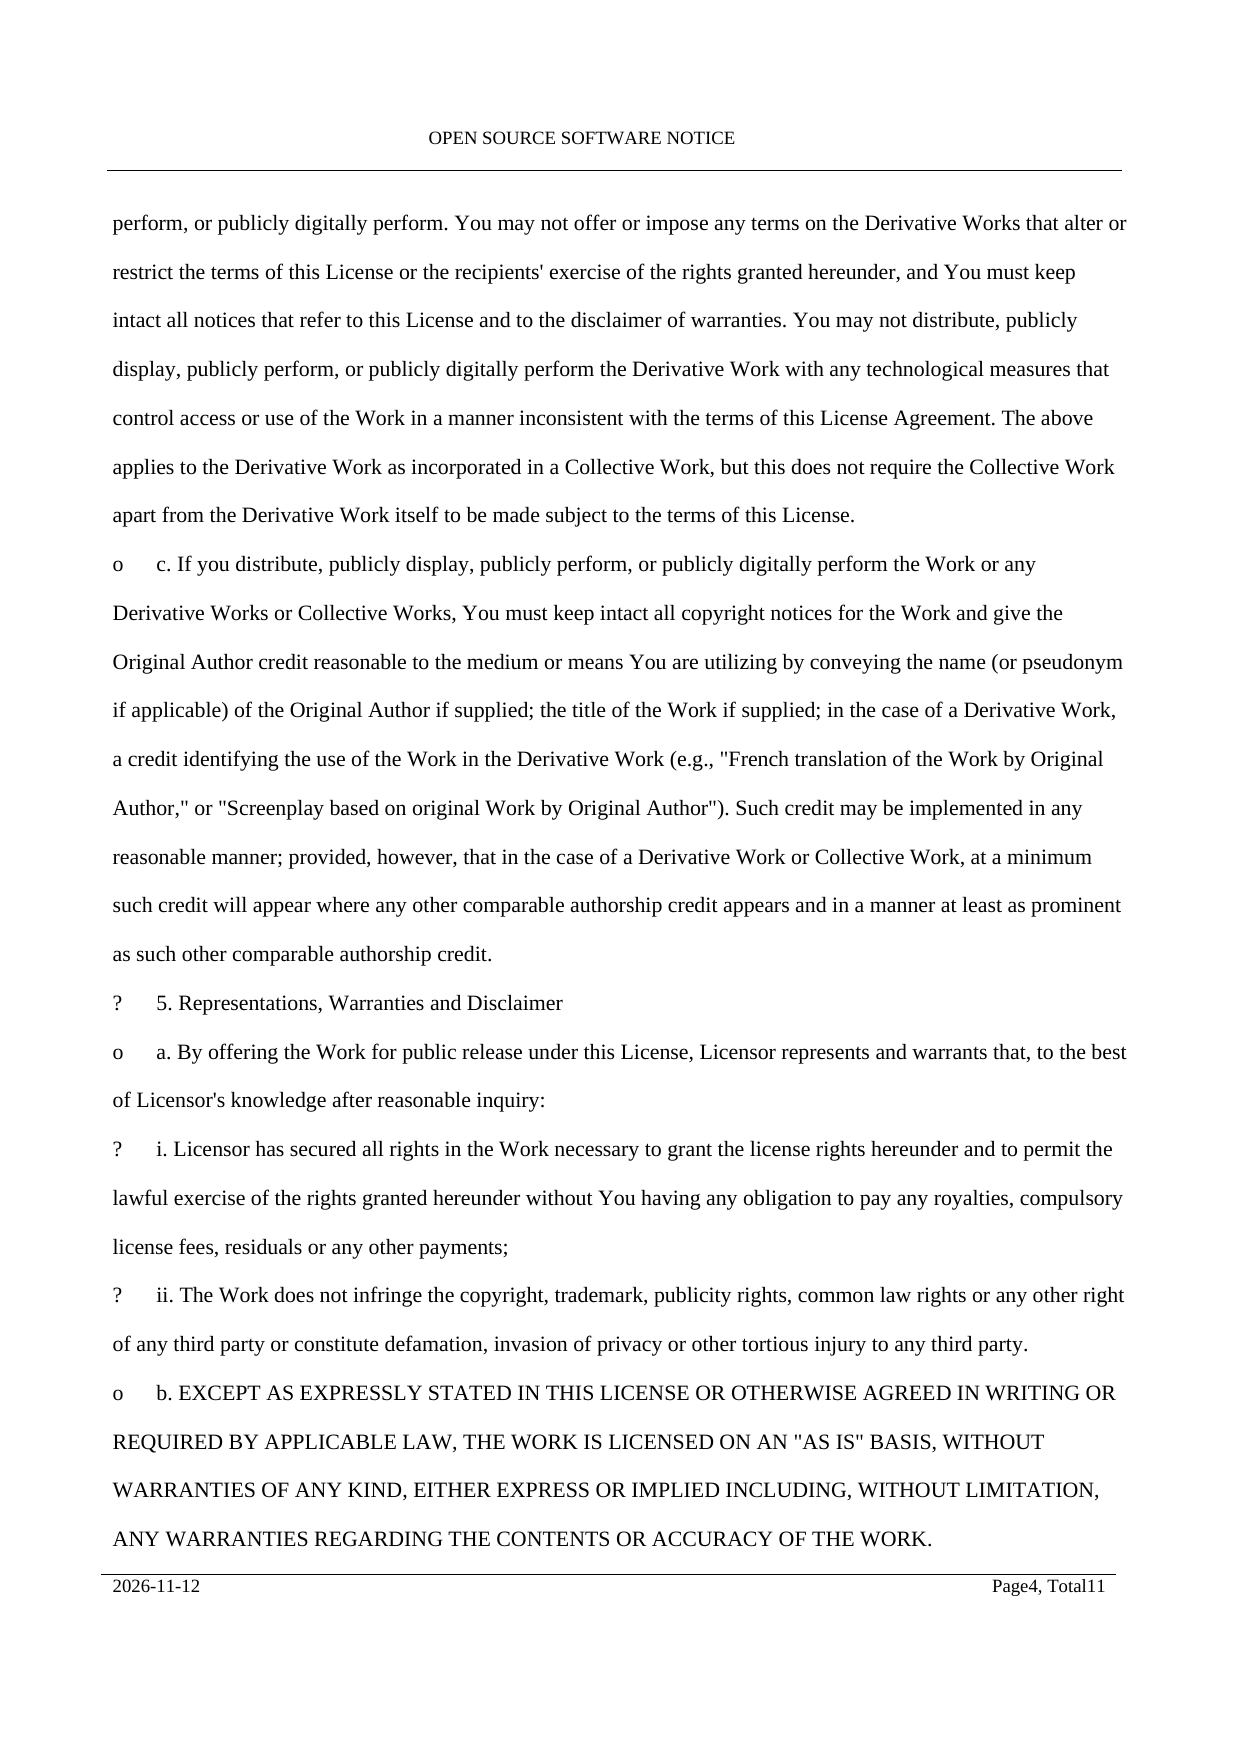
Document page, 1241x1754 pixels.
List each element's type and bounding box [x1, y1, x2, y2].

text [112, 206, 1128, 1555]
